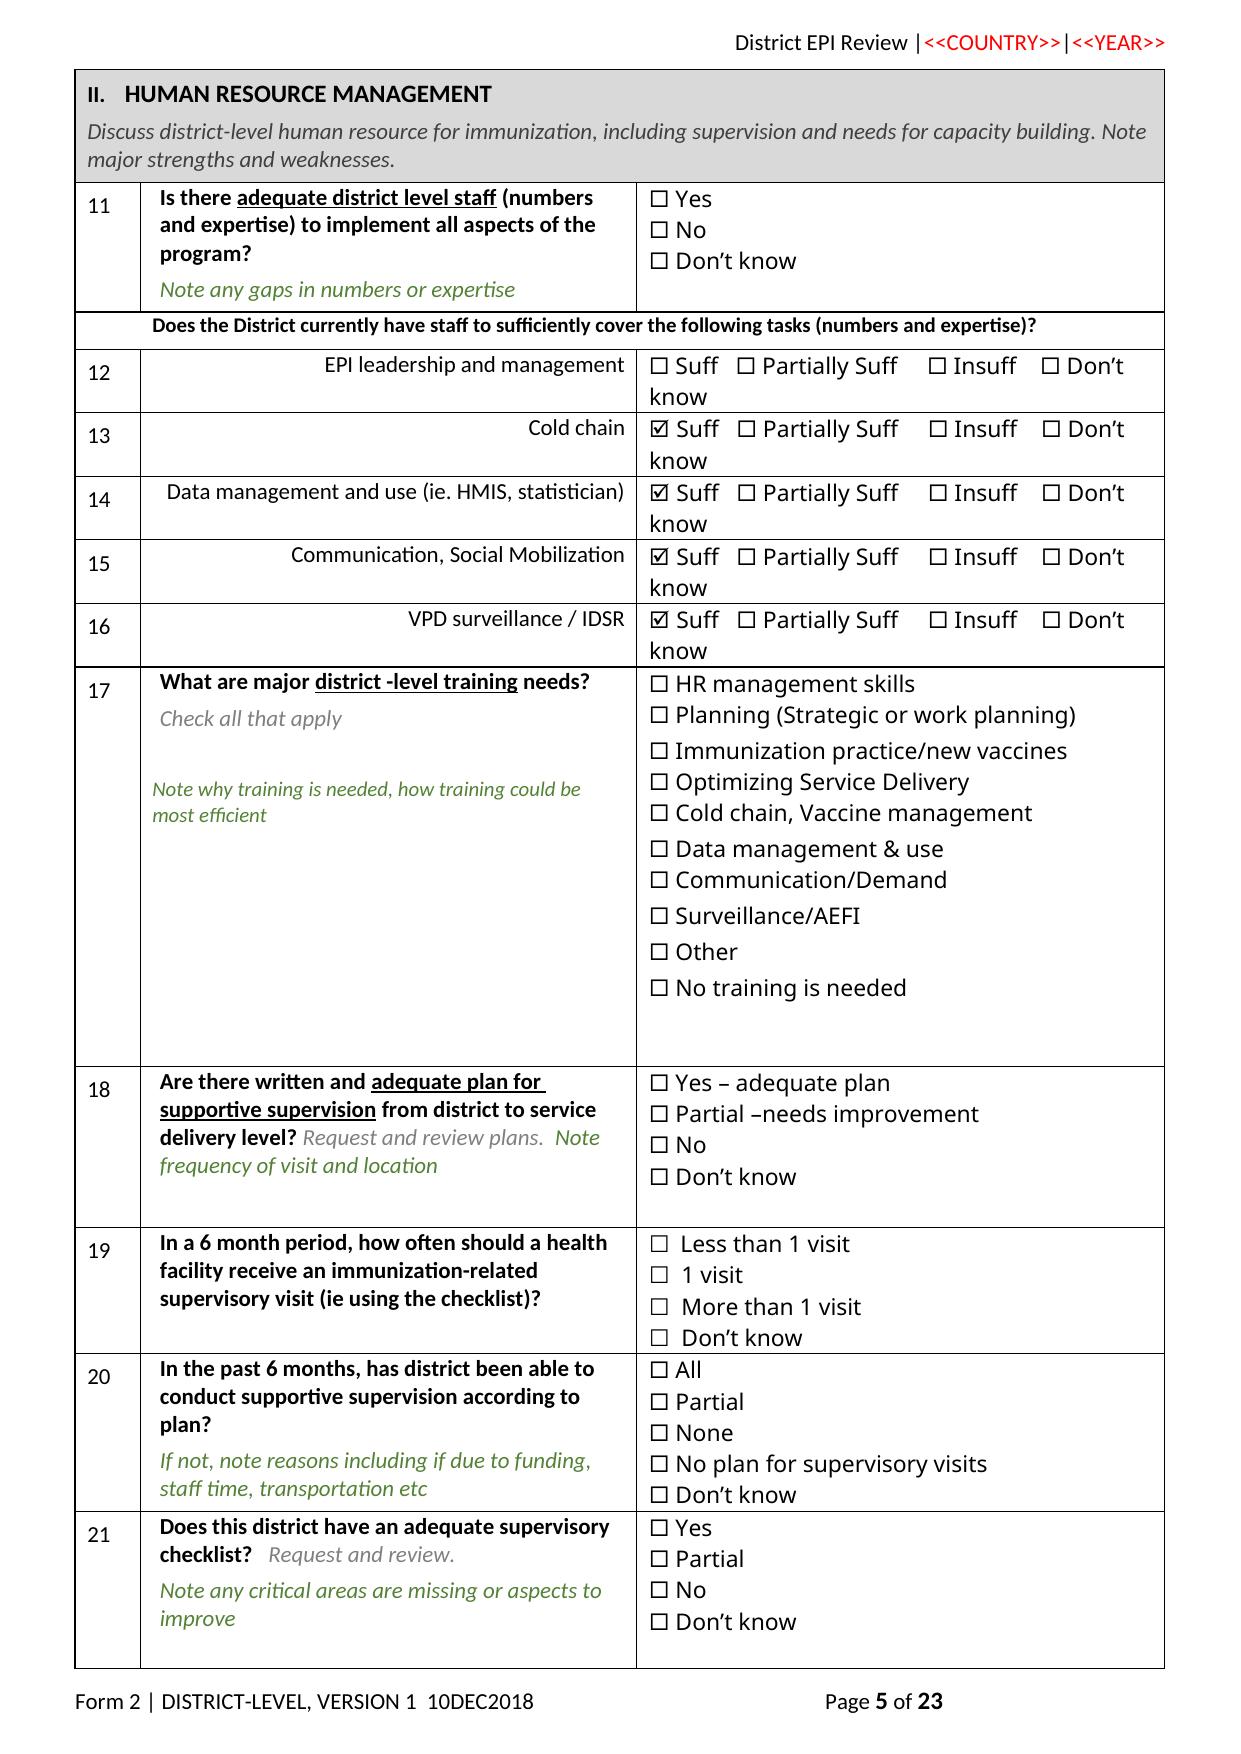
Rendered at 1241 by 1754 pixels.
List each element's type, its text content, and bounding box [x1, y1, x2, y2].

table_cell Suff Partially Suff Insuff Don’t know [637, 350, 1164, 412]
table_cell Does the District currently have staff to sufficiently cover the following tasks (numbers and expertise)? [140, 313, 1164, 349]
table_cell Yes Partial No Don’t know [637, 1512, 1164, 1668]
table_cell Communication, Social Mobilization [141, 540, 636, 603]
table_cell [76, 1228, 140, 1353]
table_cell [76, 183, 140, 311]
table_cell [76, 1512, 140, 1668]
table_cell Suff Partially Suff Insuff Don’t know [637, 477, 1164, 539]
table_cell Data management and use (ie. HMIS, statistician) [141, 477, 636, 539]
table_cell Is there adequate district level staff (numbers and expertise) to implement all aspects of the program? Note any gaps in numbers or expertise [141, 183, 636, 311]
table_cell HR management skills Planning (Strategic or work planning) Immunization practice/new vaccines Optimizing Service Delivery Cold chain, Vaccine management Data management & use Communication/Demand Surveillance/AEFI Other No training is needed [637, 668, 1164, 1066]
table_cell [76, 313, 140, 349]
table_cell All Partial None No plan for supervisory visits Don’t know [637, 1354, 1164, 1511]
table_cell Cold chain [141, 413, 636, 476]
table_cell [76, 1354, 140, 1511]
table_cell Suff Partially Suff Insuff Don’t know [637, 540, 1164, 603]
table_cell [76, 413, 140, 476]
table_cell Suff Partially Suff Insuff Don’t know [637, 604, 1164, 666]
table_cell Are there written and adequate plan for supportive supervision from district to service delivery level? Request and review plans. Note frequency of visit and location [141, 1067, 636, 1227]
table_cell [76, 1067, 140, 1227]
table_cell ☐ Less than 1 visit ☐ 1 visit ☐ More than 1 visit ☐ Don’t know [637, 1228, 1164, 1353]
table_cell Yes No Don’t know [637, 183, 1164, 311]
table_cell In the past 6 months, has district been able to conduct supportive supervision according to plan? If not, note reasons including if due to funding, staff time, transportation etc [141, 1354, 636, 1511]
table_cell VPD surveillance / IDSR [141, 604, 636, 666]
table_cell [76, 477, 140, 539]
table_cell In a 6 month period, how often should a health facility receive an immunization-related supervisory visit (ie using the checklist)? [141, 1228, 636, 1353]
table_cell [76, 350, 140, 412]
table_header HUMAN RESOURCE MANAGEMENT Discuss district-level human resource for immunization, including supervision and needs for capacity building. Note major strengths and weaknesses. [76, 70, 1164, 182]
table_cell Suff Partially Suff Insuff Don’t know [637, 413, 1164, 476]
table_cell EPI leadership and management [141, 350, 636, 412]
table_cell [76, 540, 140, 603]
table_cell Yes – adequate plan Partial –needs improvement No Don’t know [637, 1067, 1164, 1227]
table_cell What are major district -level training needs? Check all that apply Note why training is needed, how training could be most efficient [141, 668, 636, 1066]
table_cell [76, 668, 140, 1066]
table_cell [76, 604, 140, 666]
table_cell Does this district have an adequate supervisory checklist? Request and review. Note any critical areas are missing or aspects to improve [141, 1512, 636, 1668]
